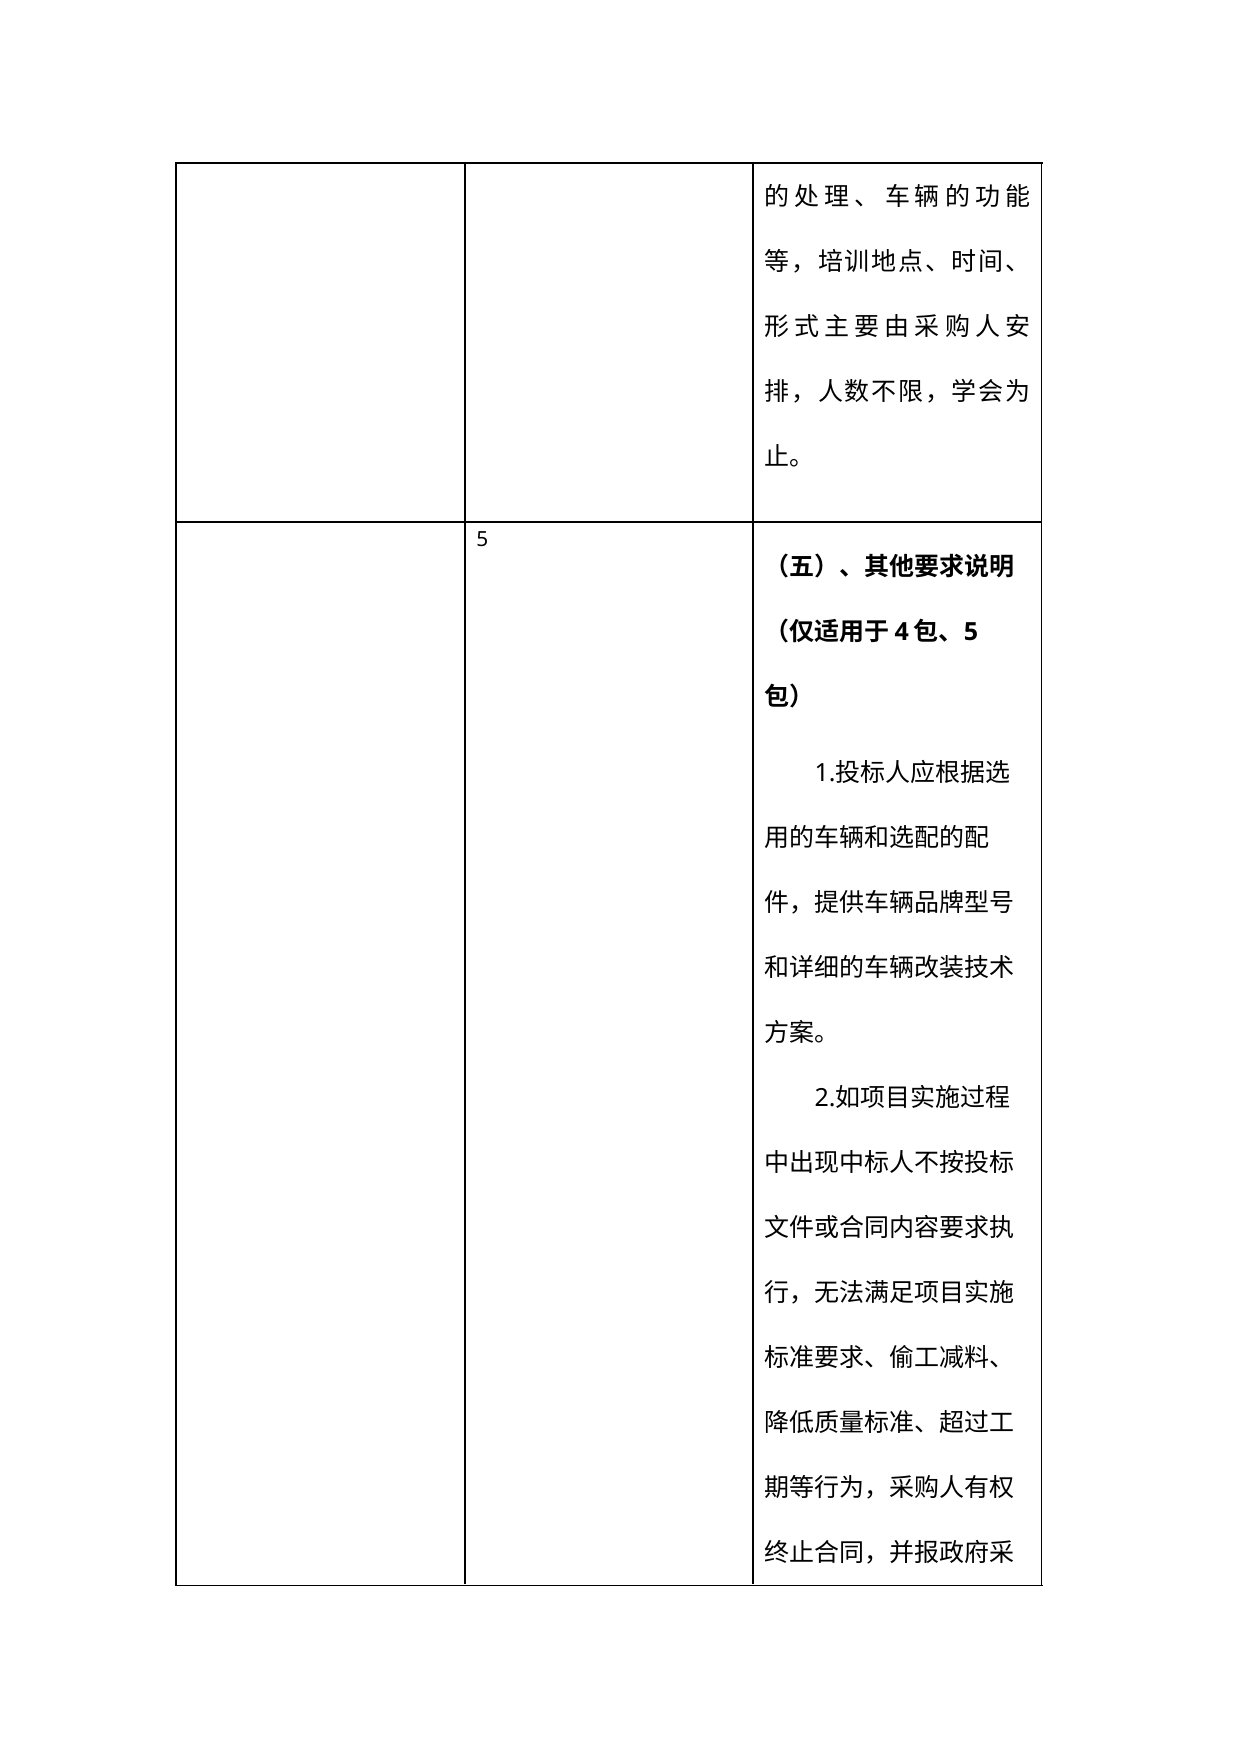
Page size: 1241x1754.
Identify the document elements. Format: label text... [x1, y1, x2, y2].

table_cell [177, 523, 464, 1584]
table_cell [754, 523, 1041, 1584]
table_cell ★ [177, 164, 464, 521]
table_cell 4 [466, 164, 752, 521]
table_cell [754, 164, 1041, 521]
table_cell 5 [466, 523, 752, 1584]
